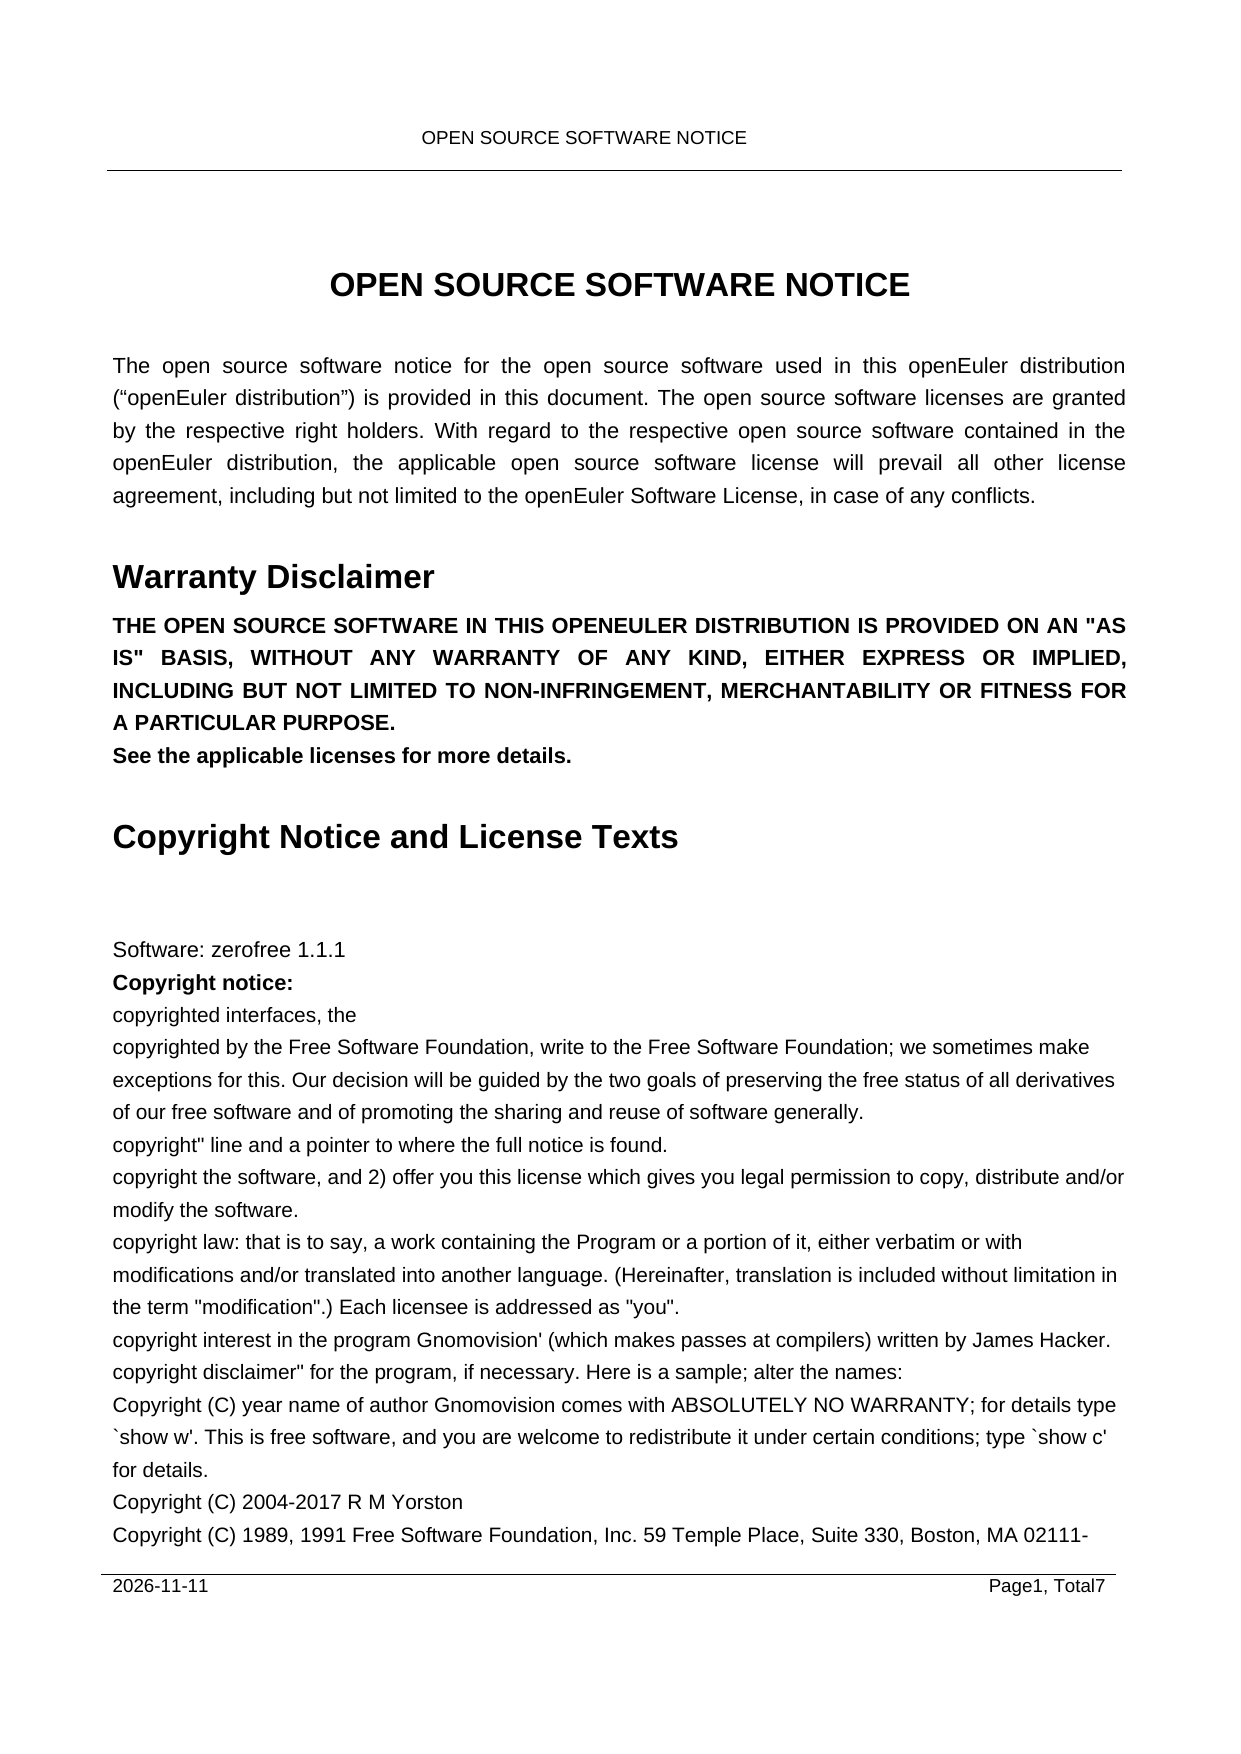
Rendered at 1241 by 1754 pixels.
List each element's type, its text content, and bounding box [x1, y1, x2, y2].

text Warranty Disclaimer [112, 544, 1128, 609]
text copyright interest in the program Gnomovision' (which makes passes at compilers) written by James Hacker. [112, 1323, 1128, 1356]
text copyright law: that is to say, a work containing the Program or a portion of it, either verbatim or with modifications and/or translated into another language. (Hereinafter, translation is included without limitation in the term "modification".) Each licensee is addressed as "you". [112, 1226, 1128, 1323]
text copyright" line and a pointer to where the full notice is found. [112, 1128, 1128, 1161]
text Copyright (C) 2004-2017 R M Yorston [112, 1486, 1128, 1518]
text copyrighted interfaces, the [112, 998, 1128, 1031]
text Copyright (C) year name of author Gnomovision comes with ABSOLUTELY NO WARRANTY; for details type `show w'. This is free software, and you are welcome to redistribute it under certain conditions; type `show c' for details. [112, 1388, 1128, 1486]
text The open source software notice for the open source software used in this openEuler distribution (“openEuler distribution”) is provided in this document. The open source software licenses are granted by the respective right holders. With regard to the respective open source software contained in the openEuler distribution, the applicable open source software license will prevail all other license agreement, including but not limited to the openEuler Software License, in case of any conflicts. [112, 349, 1128, 511]
text Copyright notice: [112, 966, 1128, 998]
text copyright disclaimer" for the program, if necessary. Here is a sample; alter the names: [112, 1356, 1128, 1388]
text Copyright Notice and License Texts [112, 804, 1128, 869]
text copyright the software, and 2) offer you this license which gives you legal permission to copy, distribute and/or modify the software. [112, 1161, 1128, 1226]
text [112, 1518, 1128, 1551]
text OPEN SOURCE SOFTWARE NOTICE [112, 251, 1128, 316]
text Software: zerofree 1.1.1 [112, 933, 1128, 966]
text THE OPEN SOURCE SOFTWARE IN THIS OPENEULER DISTRIBUTION IS PROVIDED ON AN "AS IS" BASIS, WITHOUT ANY WARRANTY OF ANY KIND, EITHER EXPRESS OR IMPLIED, INCLUDING BUT NOT LIMITED TO NON-INFRINGEMENT, MERCHANTABILITY OR FITNESS FOR A PARTICULAR PURPOSE. See the applicable licenses for more details. [112, 609, 1128, 771]
text copyrighted by the Free Software Foundation, write to the Free Software Foundation; we sometimes make exceptions for this. Our decision will be guided by the two goals of preserving the free status of all derivatives of our free software and of promoting the sharing and reuse of software generally. [112, 1031, 1128, 1128]
